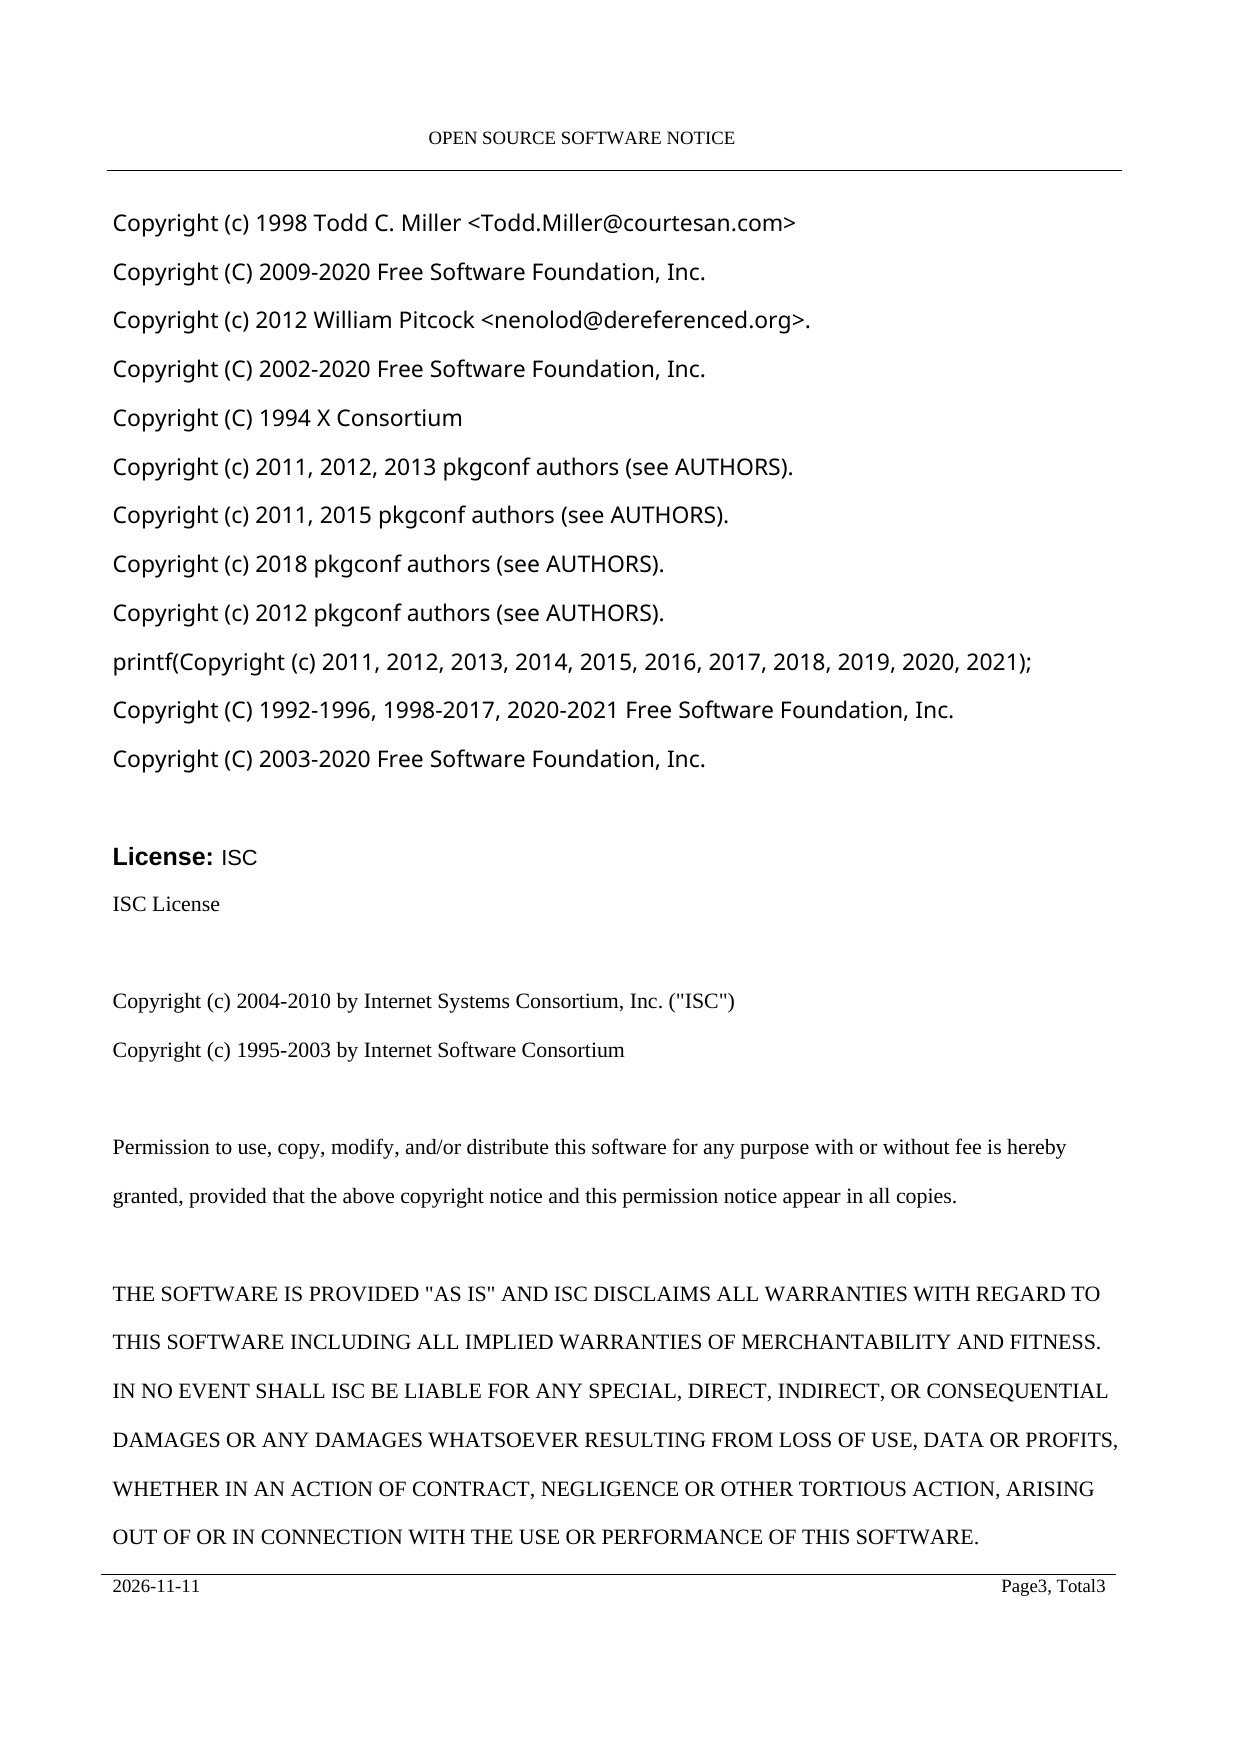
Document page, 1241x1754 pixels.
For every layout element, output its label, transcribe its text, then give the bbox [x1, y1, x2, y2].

text License: ISC [112, 840, 1128, 873]
text ISC License Copyright (c) 2004-2010 by Internet Systems Consortium, Inc. ("ISC") Copyright (c) 1995-2003 by Internet Software Consortium Permission to use, copy, modify, and/or distribute this software for any purpose with or without fee is hereby granted, provided that the above copyright notice and this permission notice appear in all copies. THE SOFTWARE IS PROVIDED "AS IS" AND ISC DISCLAIMS ALL WARRANTIES WITH REGARD TO THIS SOFTWARE INCLUDING ALL IMPLIED WARRANTIES OF MERCHANTABILITY AND FITNESS. IN NO EVENT SHALL ISC BE LIABLE FOR ANY SPECIAL, DIRECT, INDIRECT, OR CONSEQUENTIAL DAMAGES OR ANY DAMAGES WHATSOEVER RESULTING FROM LOSS OF USE, DATA OR PROFITS, WHETHER IN AN ACTION OF CONTRACT, NEGLIGENCE OR OTHER TORTIOUS ACTION, ARISING OUT OF OR IN CONNECTION WITH THE USE OR PERFORMANCE OF THIS SOFTWARE. [112, 887, 1128, 1553]
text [112, 206, 1128, 824]
